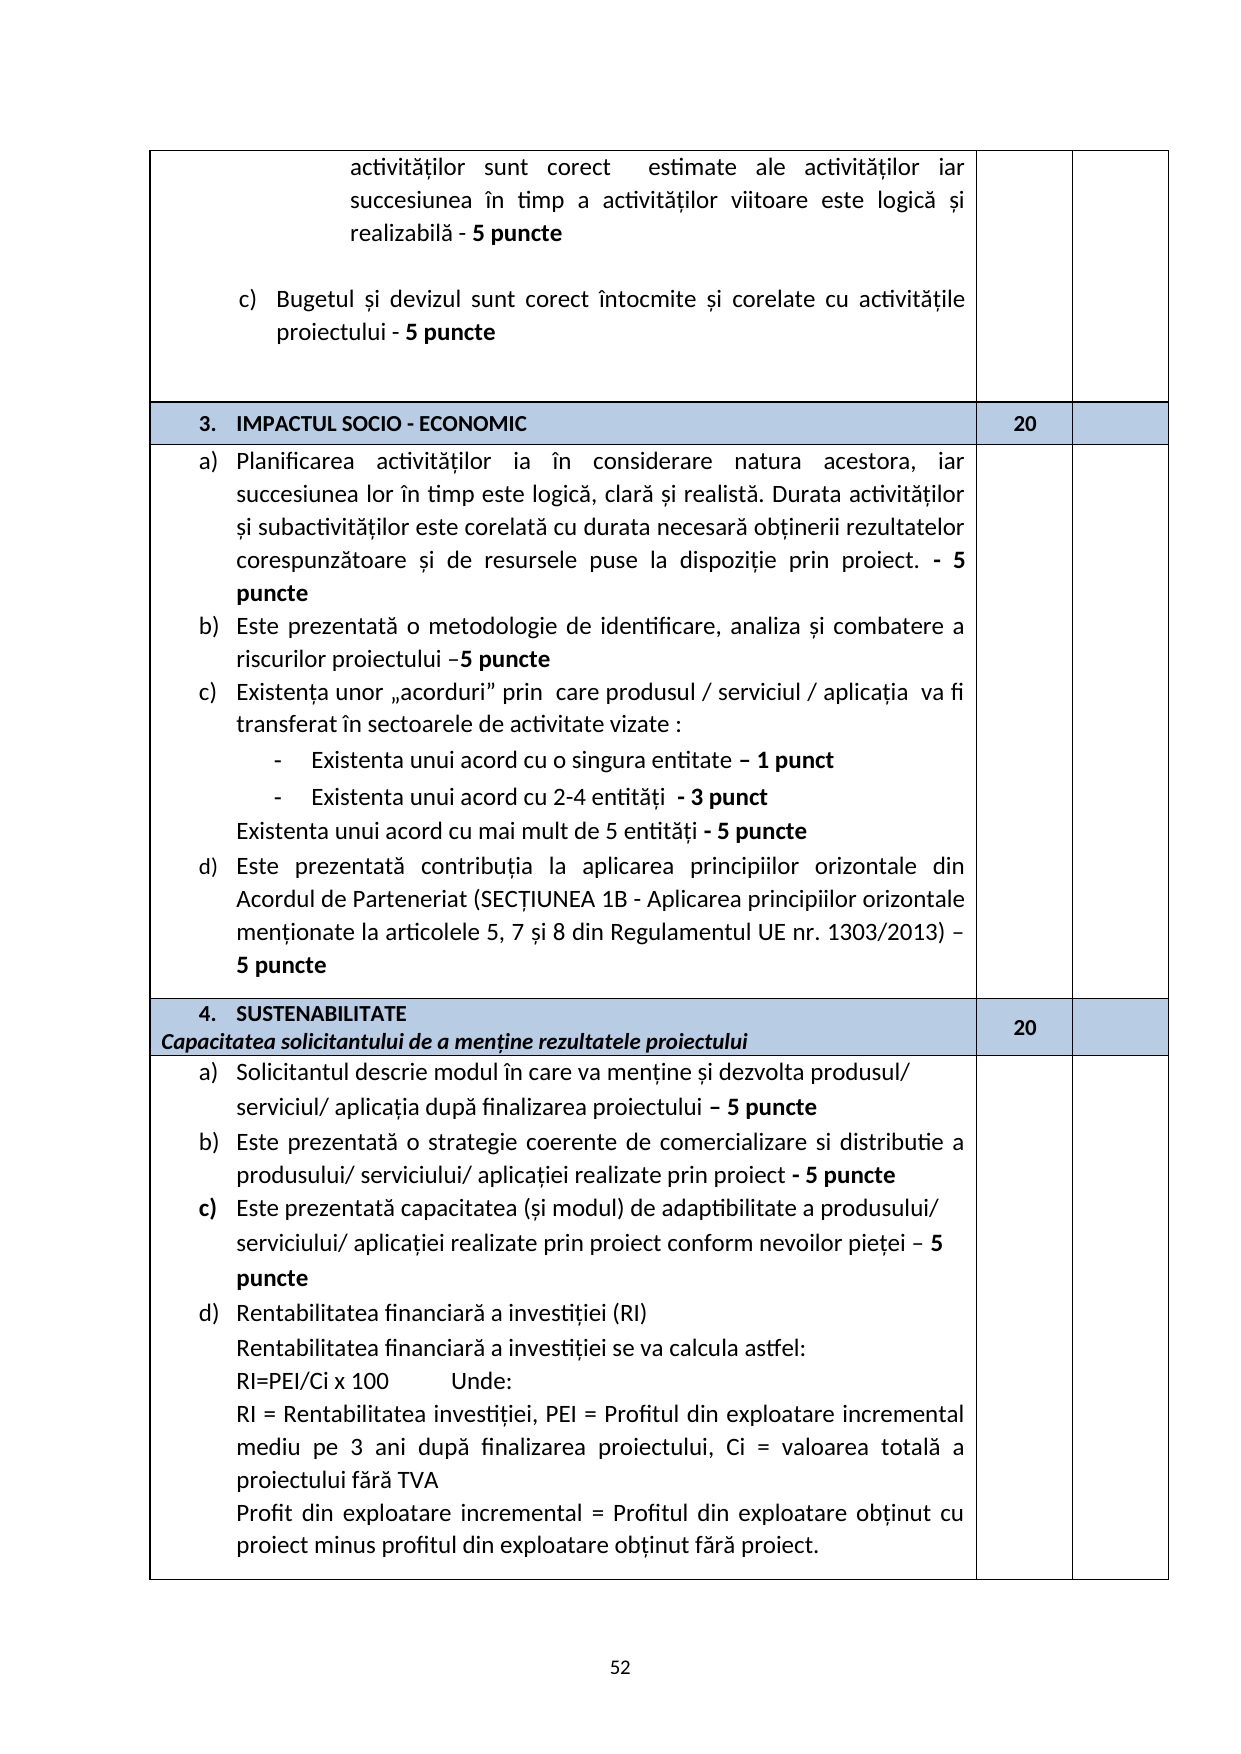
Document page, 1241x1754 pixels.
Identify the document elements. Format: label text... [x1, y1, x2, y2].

table_cell [1073, 1056, 1168, 1579]
table_cell [977, 151, 1072, 401]
table_cell [1073, 445, 1168, 998]
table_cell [151, 1056, 976, 1579]
table_cell [977, 445, 1072, 998]
table_cell 20 [977, 403, 1072, 444]
table_cell 20 [977, 999, 1072, 1055]
table_cell Planificarea activităților ia în considerare natura acestora, iar succesiunea lor în timp este logică, clară și realistă. Durata activităților și subactivităților este corelată cu durata necesară obținerii rezultatelor corespunzătoare şi de resursele puse la dispoziție prin proiect. - 5 puncte Este prezentată o metodologie de identificare, analiza și combatere a riscurilor proiectului –5 puncte Existența unor „acorduri” prin care produsul / serviciul / aplicația va fi transferat în sectoarele de activitate vizate : Existenta unui acord cu o singura entitate – 1 punct Existenta unui acord cu 2-4 entități - 3 punct Existenta unui acord cu mai mult de 5 entități - 5 puncte Este prezentată contribuţia la aplicarea principiilor orizontale din Acordul de Parteneriat (SECŢIUNEA 1B - Aplicarea principiilor orizontale menţionate la articolele 5, 7 şi 8 din Regulamentul UE nr. 1303/2013) – 5 puncte [151, 445, 976, 998]
table_cell [1073, 403, 1168, 444]
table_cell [151, 151, 976, 401]
table_cell IMPACTUL SOCIO - ECONOMIC [151, 403, 976, 444]
table_cell [977, 1056, 1072, 1579]
table_cell [1073, 151, 1168, 401]
table_cell SUSTENABILITATE Capacitatea solicitantului de a menține rezultatele proiectului [151, 999, 976, 1055]
table_cell [1073, 999, 1168, 1055]
